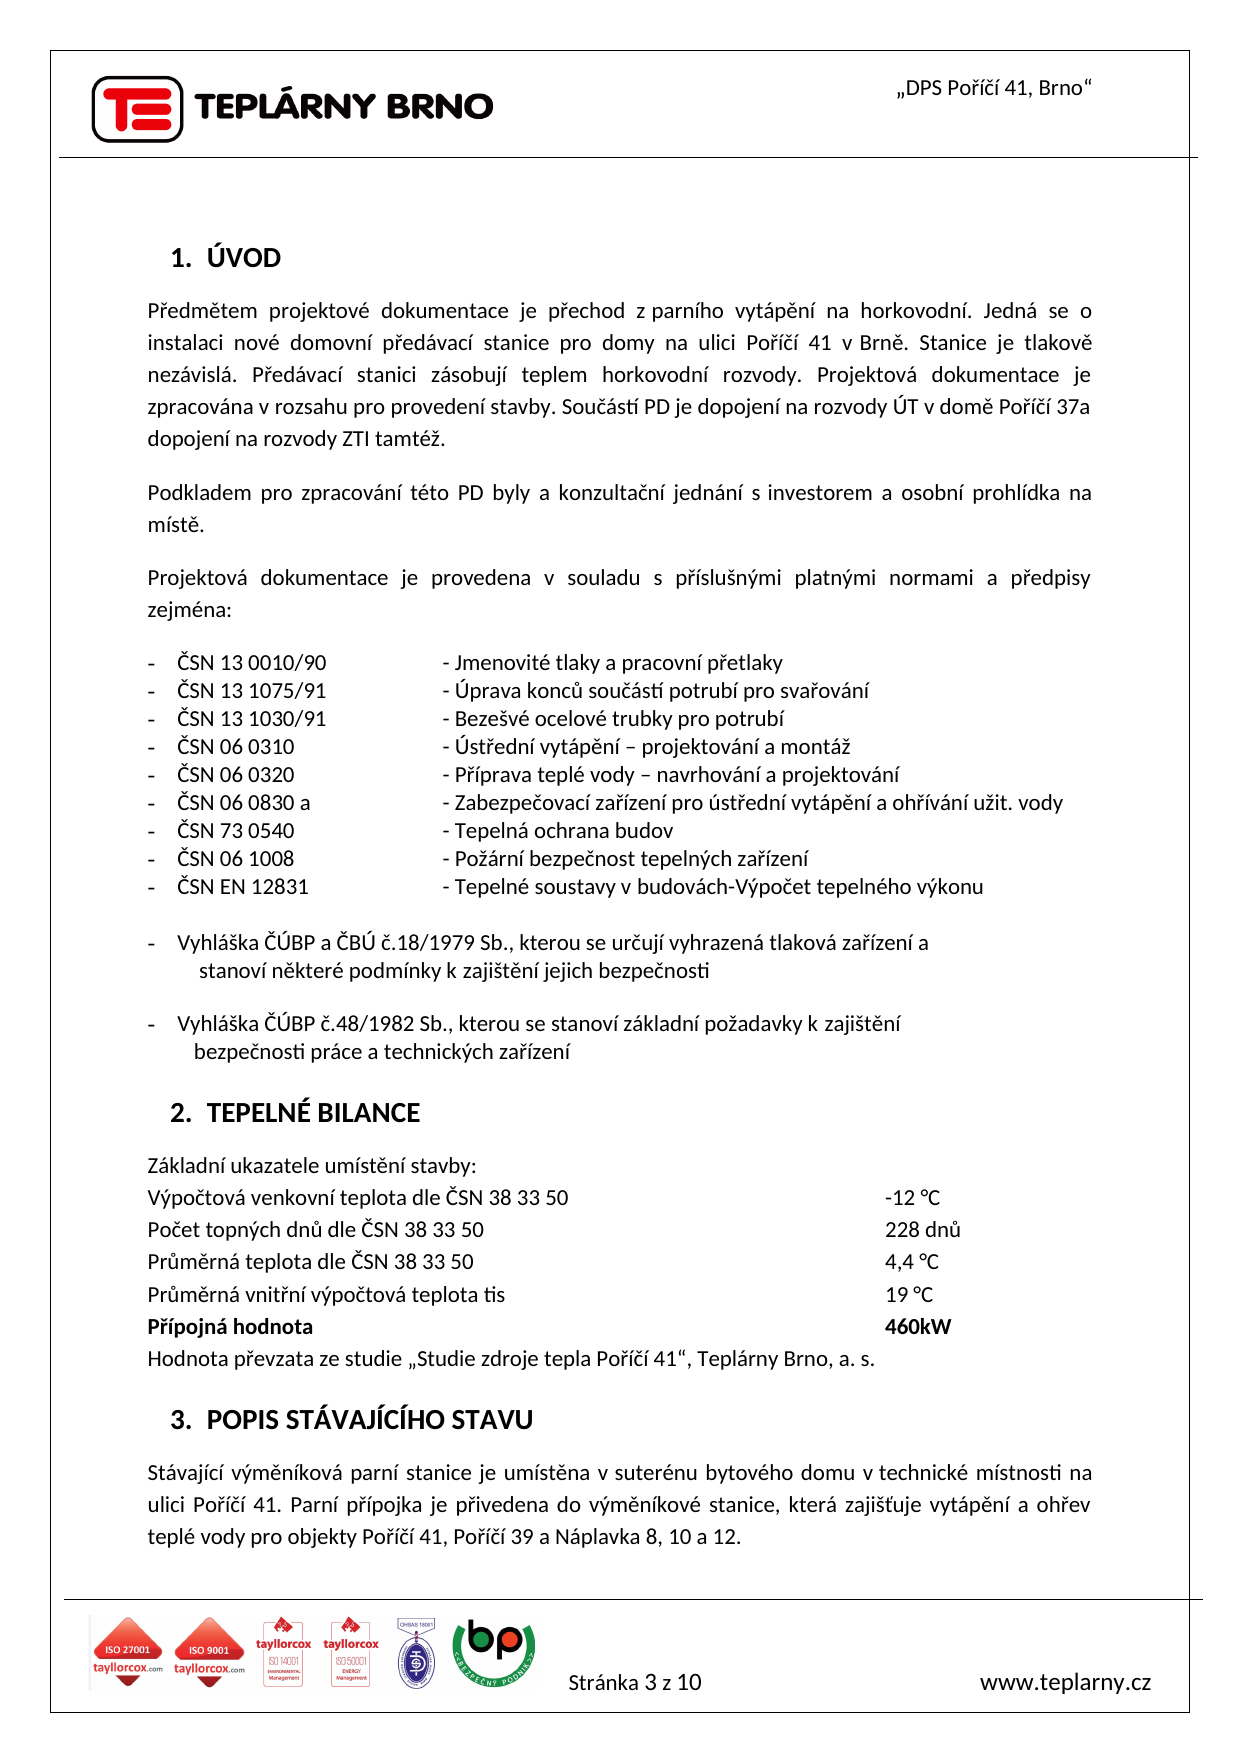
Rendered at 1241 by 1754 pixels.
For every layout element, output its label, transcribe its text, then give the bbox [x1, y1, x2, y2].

list Vyhláška ČÚBP a ČBÚ č.18/1979 Sb., kterou se určují vyhrazená tlaková zařízení a [147, 928, 1093, 956]
subtitle POPIS STÁVAJÍCÍHO STAVU [170, 1401, 1093, 1437]
subtitle ÚVOD [170, 239, 1093, 275]
text Podkladem pro zpracování této PD byly a konzultační jednání s investorem a osobní prohlídka na místě. [147, 478, 1093, 538]
text Projektová dokumentace je provedena v souladu s příslušnými platnými normami a předpisy zejména: [147, 563, 1093, 623]
list ČSN 06 1008 - Požární bezpečnost tepelných zařízení [147, 844, 1093, 872]
text Průměrná teplota dle ČSN 38 33 50 4,4 °C [147, 1247, 1093, 1276]
list ČSN EN 12831 - Tepelné soustavy v budovách-Výpočet tepelného výkonu [147, 872, 1093, 900]
text Počet topných dnů dle ČSN 38 33 50 228 dnů [147, 1215, 1093, 1243]
list ČSN 06 0830 a - Zabezpečovací zařízení pro ústřední vytápění a ohřívání užit. vody [147, 788, 1093, 816]
picture [89, 73, 497, 145]
text Základní ukazatele umístění stavby: [147, 1151, 1093, 1179]
list ČSN 06 0310 - Ústřední vytápění – projektování a montáž [147, 732, 1093, 760]
text bezpečnosti práce a technických zařízení [147, 1037, 1093, 1065]
list ČSN 13 0010/90 - Jmenovité tlaky a pracovní přetlaky [147, 648, 1093, 676]
list ČSN 13 1030/91 - Bezešvé ocelové trubky pro potrubí [147, 704, 1093, 732]
subtitle TEPELNÉ BILANCE [170, 1094, 1093, 1130]
text Průměrná vnitřní výpočtová teplota tis 19 °C [147, 1280, 1093, 1308]
text Přípojná hodnota 460kW [147, 1312, 1093, 1340]
text Stávající výměníková parní stanice je umístěna v suterénu bytového domu v technické místnosti na ulici Poříčí 41. Parní přípojka je přivedena do výměníkové stanice, která zajišťuje vytápění a ohřev teplé vody pro objekty Poříčí 41, Poříčí 39 a Náplavka 8, 10 a 12. [147, 1458, 1093, 1550]
text stanoví některé podmínky k zajištění jejich bezpečnosti [147, 956, 1093, 984]
list ČSN 13 1075/91 - Úprava konců součástí potrubí pro svařování [147, 676, 1093, 704]
list ČSN 73 0540 - Tepelná ochrana budov [147, 816, 1093, 844]
text Hodnota převzata ze studie „Studie zdroje tepla Poříčí 41“, Teplárny Brno, a. s. [147, 1344, 1093, 1372]
list ČSN 06 0320 - Příprava teplé vody – navrhování a projektování [147, 760, 1093, 788]
list Vyhláška ČÚBP č.48/1982 Sb., kterou se stanoví základní požadavky k zajištění [147, 1009, 1093, 1037]
text Výpočtová venkovní teplota dle ČSN 38 33 50 -12 °C [147, 1183, 1093, 1211]
text Předmětem projektové dokumentace je přechod z parního vytápění na horkovodní. Jedná se o instalaci nové domovní předávací stanice pro domy na ulici Poříčí 41 v Brně. Stanice je tlakově nezávislá. Předávací stanici zásobují teplem horkovodní rozvody. Projektová dokumentace je zpracována v rozsahu pro provedení stavby. Součástí PD je dopojení na rozvody ÚT v domě Poříčí 37a dopojení na rozvody ZTI tamtéž. [147, 296, 1093, 453]
